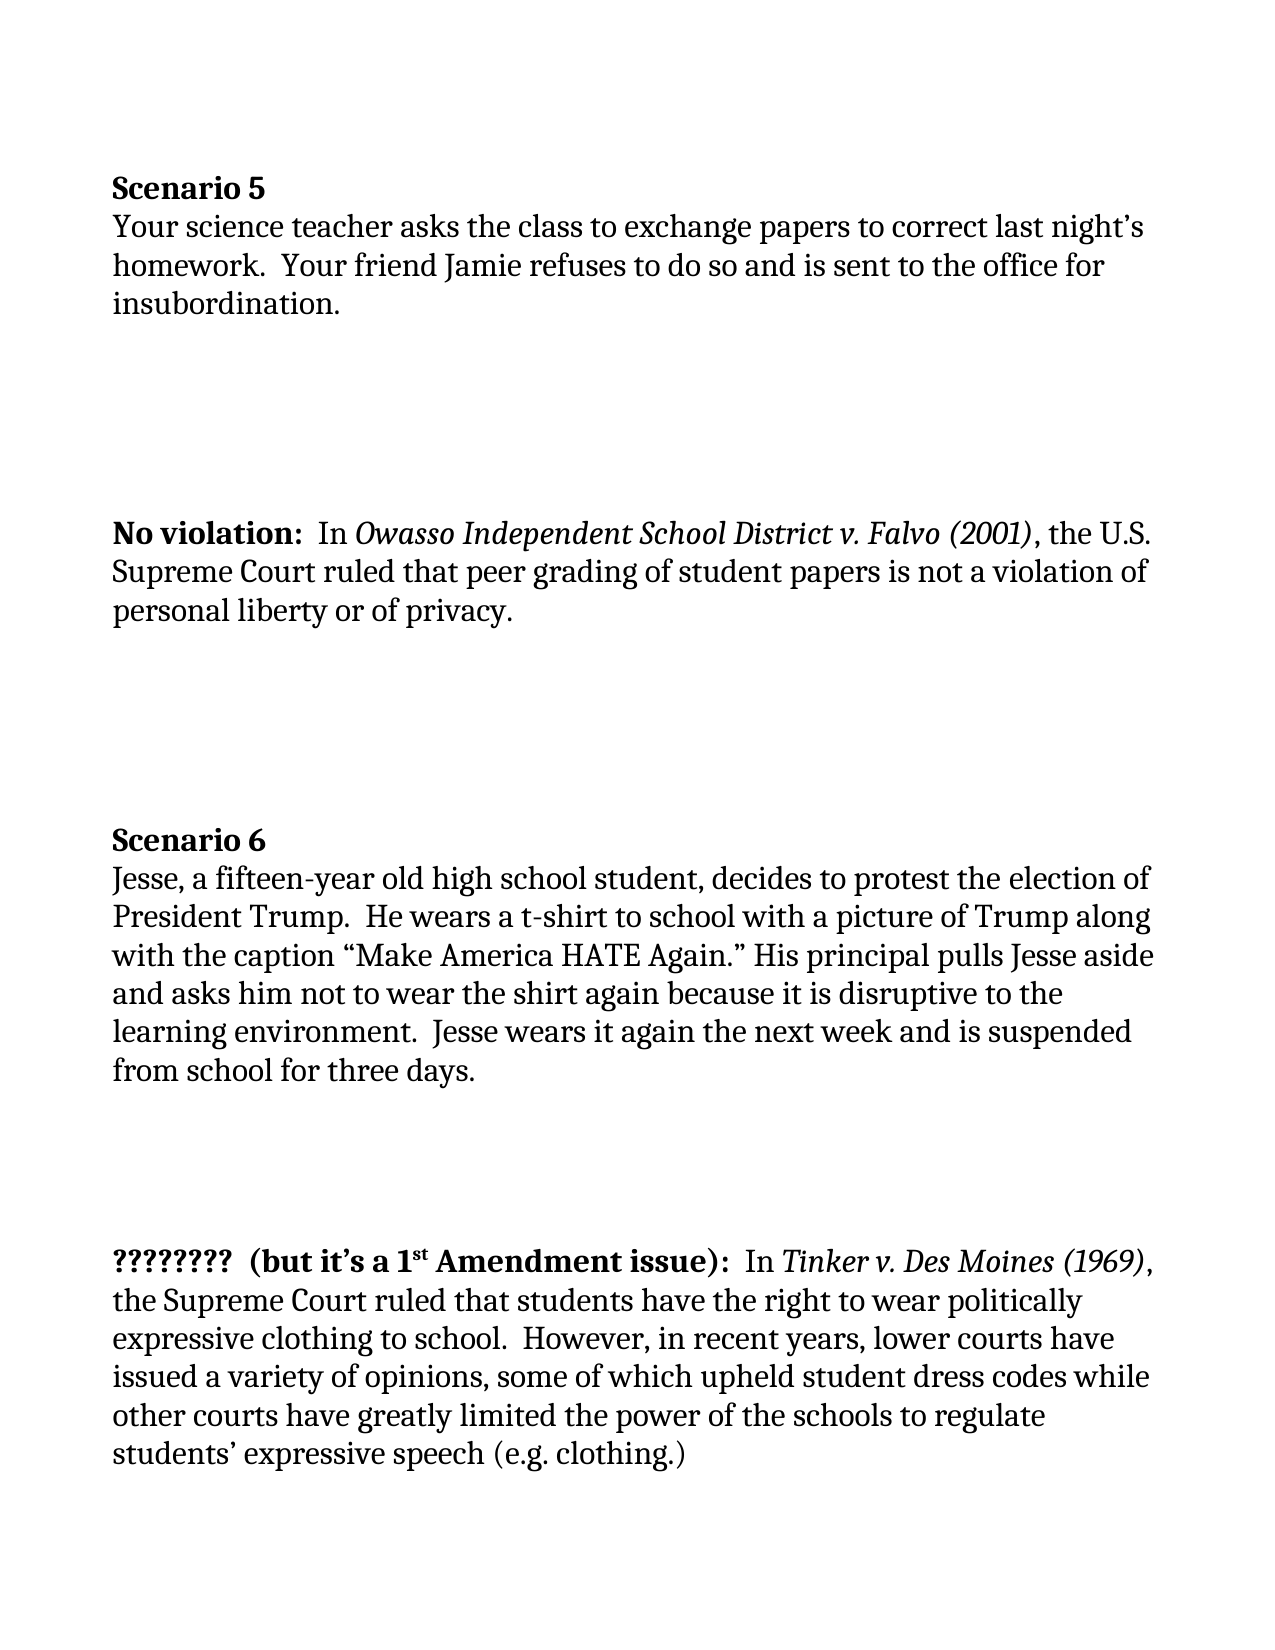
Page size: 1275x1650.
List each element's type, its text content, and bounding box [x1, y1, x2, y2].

text ???????? (but it’s a 1st Amendment issue): In Tinker v. Des Moines (1969), the Supreme Court ruled that students have the right to wear politically expressive clothing to school. However, in recent years, lower courts have issued a variety of opinions, some of which upheld student dress codes while other courts have greatly limited the power of the schools to regulate students’ expressive speech (e.g. clothing.) [112, 1243, 1172, 1473]
text No violation: In Owasso Independent School District v. Falvo (2001), the U.S. Supreme Court ruled that peer grading of student papers is not a violation of personal liberty or of privacy. [112, 514, 1172, 629]
text Jesse, a fifteen-year old high school student, decides to protest the election of President Trump. He wears a t-shirt to school with a picture of Trump along with the caption “Make America HATE Again.” His principal pulls Jesse aside and asks him not to wear the shirt again because it is disruptive to the learning environment. Jesse wears it again the next week and is suspended from school for three days. [112, 859, 1172, 1089]
text Scenario 6 [112, 821, 1172, 859]
text Your science teacher asks the class to exchange papers to correct last night’s homework. Your friend Jamie refuses to do so and is sent to the office for insubordination. [112, 208, 1172, 323]
text Scenario 5 [112, 169, 1172, 208]
